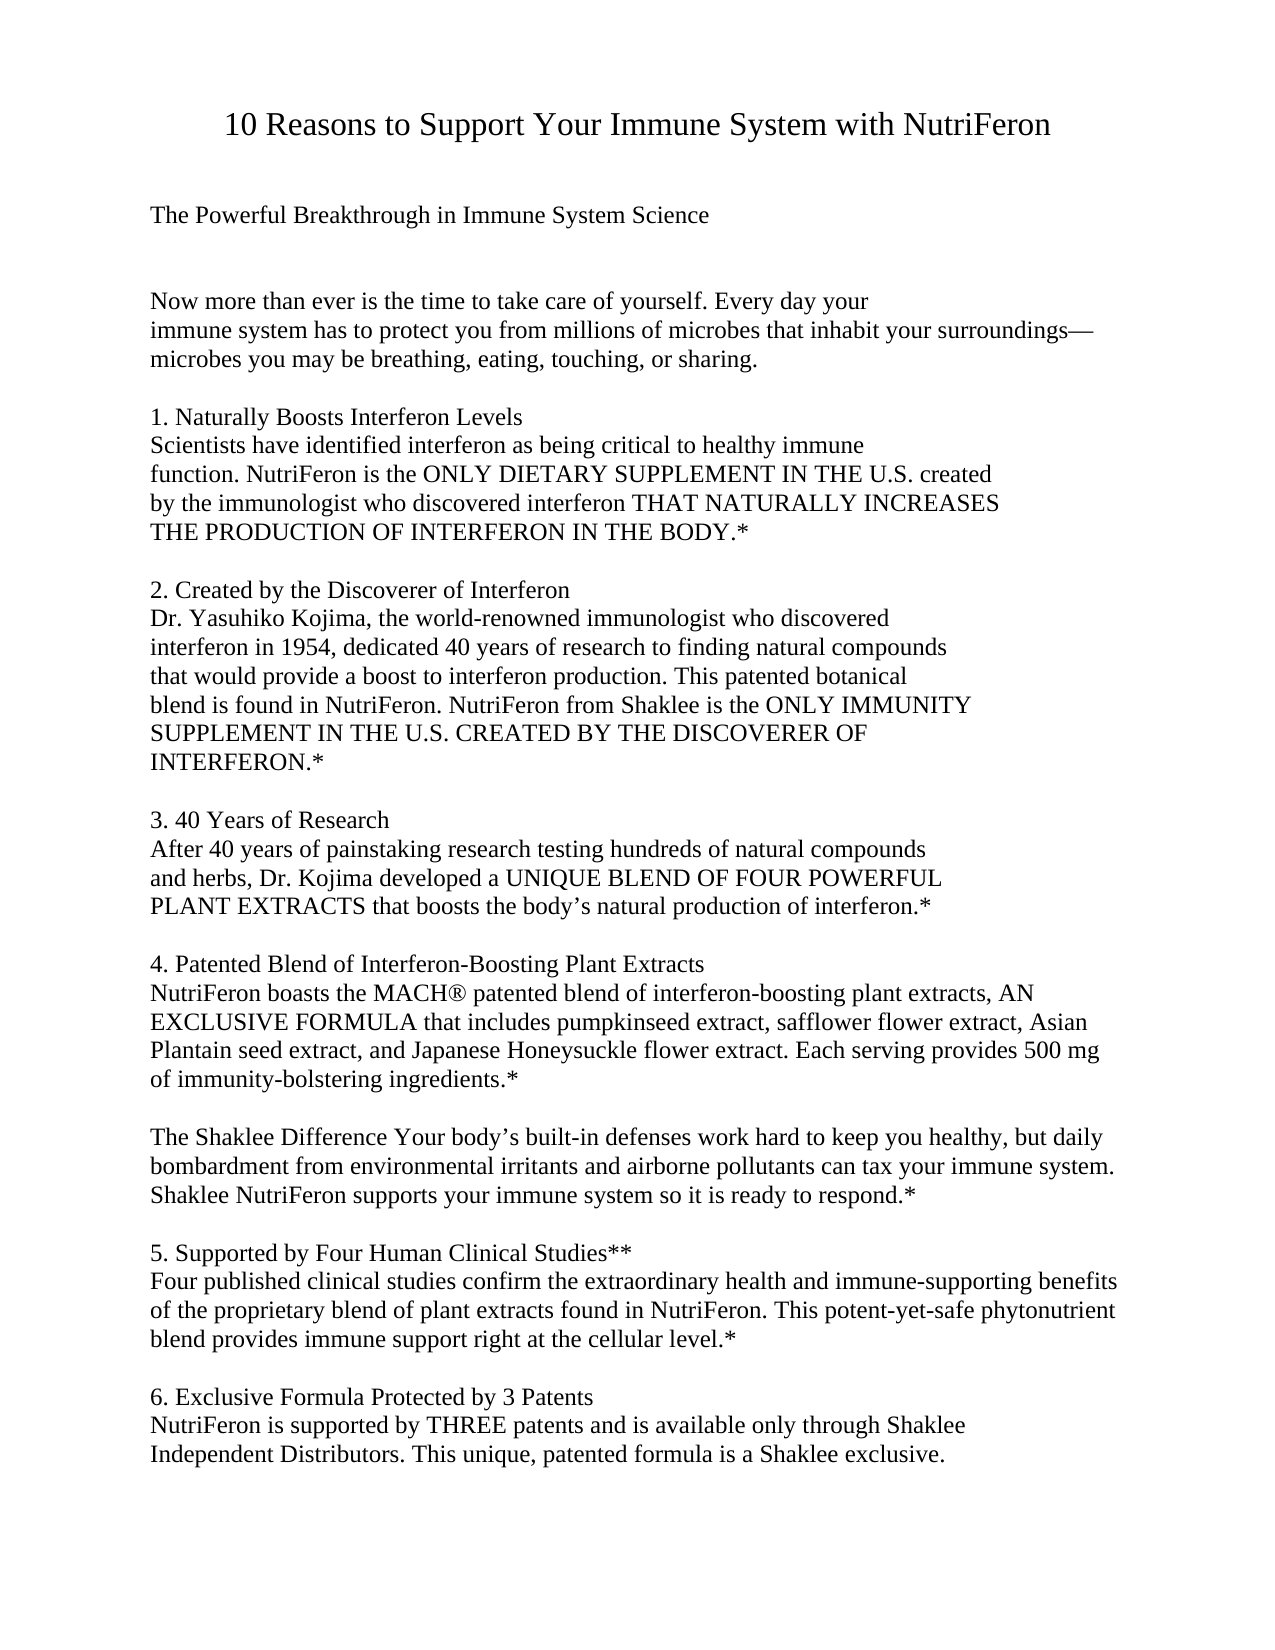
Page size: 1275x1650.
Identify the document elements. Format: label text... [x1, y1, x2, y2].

text 3. 40 Years of Research After 40 years of painstaking research testing hundreds of natural compounds and herbs, Dr. Kojima developed a UNIQUE BLEND OF FOUR POWERFUL PLANT EXTRACTS that boosts the body’s natural production of interferon.* [150, 805, 1125, 920]
text Now more than ever is the time to take care of yourself. Every day your immune system has to protect you from millions of microbes that inhabit your surroundings—microbes you may be breathing, eating, touching, or sharing. [150, 286, 1125, 373]
text The Powerful Breakthrough in Immune System Science [150, 200, 1125, 257]
text 1. Naturally Boosts Interferon Levels Scientists have identified interferon as being critical to healthy immune function. NutriFeron is the ONLY DIETARY SUPPLEMENT IN THE U.S. created by the immunologist who discovered interferon THAT NATURALLY INCREASES THE PRODUCTION OF INTERFERON IN THE BODY.* [150, 402, 1125, 546]
text 5. Supported by Four Human Clinical Studies** Four published clinical studies confirm the extraordinary health and immune-supporting benefits of the proprietary blend of plant extracts found in NutriFeron. This potent-yet-safe phytonutrient blend provides immune support right at the cellular level.* [150, 1238, 1125, 1353]
text 2. Created by the Discoverer of Interferon Dr. Yasuhiko Kojima, the world-renowned immunologist who discovered interferon in 1954, dedicated 40 years of research to finding natural compounds that would provide a boost to interferon production. This patented botanical blend is found in NutriFeron. NutriFeron from Shaklee is the ONLY IMMUNITY SUPPLEMENT IN THE U.S. CREATED BY THE DISCOVERER OF INTERFERON.* [150, 575, 1125, 776]
text 4. Patented Blend of Interferon-Boosting Plant Extracts NutriFeron boasts the MACH® patented blend of interferon-boosting plant extracts, AN EXCLUSIVE FORMULA that includes pumpkinseed extract, safflower flower extract, Asian Plantain seed extract, and Japanese Honeysuckle flower extract. Each serving provides 500 mg of immunity-bolstering ingredients.* [150, 949, 1125, 1093]
text The Shaklee Difference Your body’s built-in defenses work hard to keep you healthy, but daily bombardment from environmental irritants and airborne pollutants can tax your immune system. Shaklee NutriFeron supports your immune system so it is ready to respond.* [150, 1122, 1125, 1208]
text 6. Exclusive Formula Protected by 3 Patents NutriFeron is supported by THREE patents and is available only through Shaklee Independent Distributors. This unique, patented formula is a Shaklee exclusive. [150, 1382, 1125, 1468]
